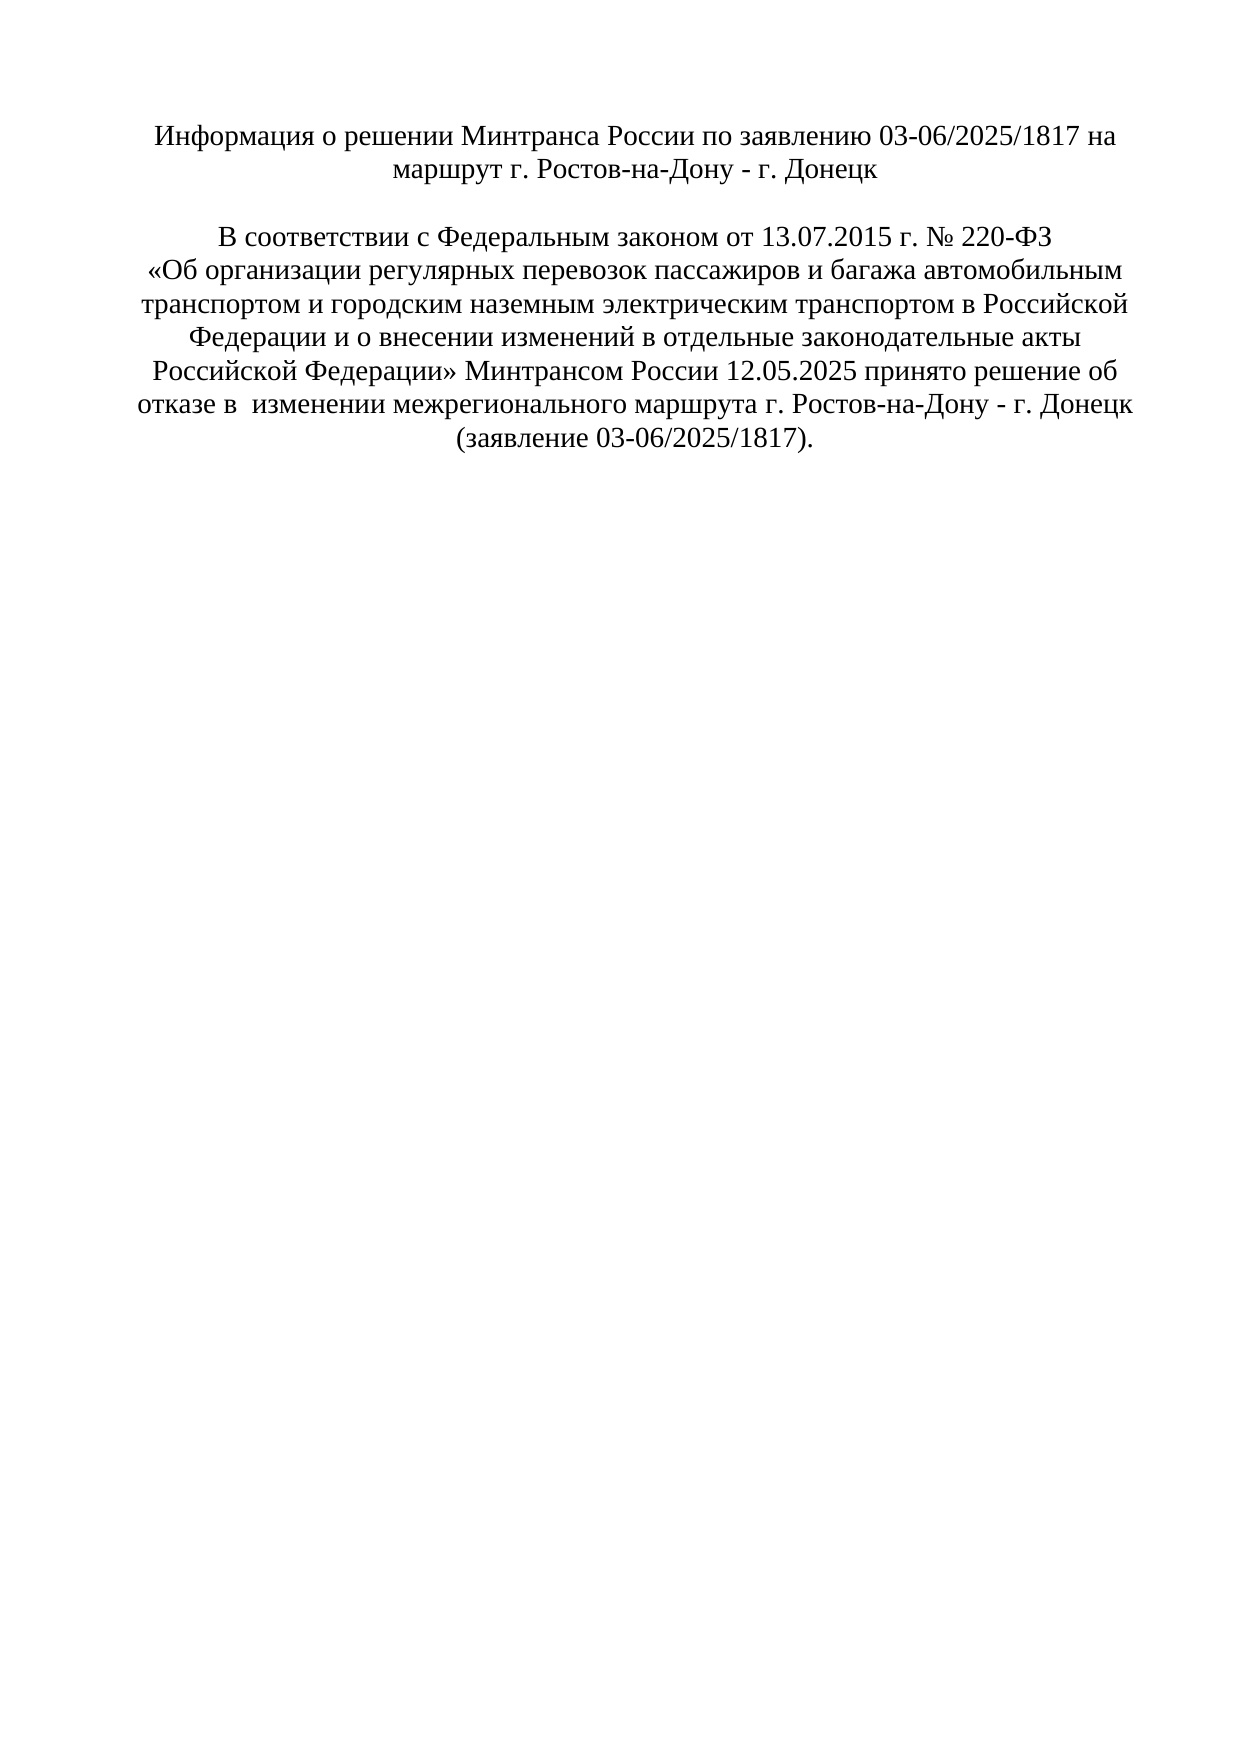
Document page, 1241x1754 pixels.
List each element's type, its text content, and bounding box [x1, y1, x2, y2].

text Информация о решении Минтранса России по заявлению 03-06/2025/1817 на маршрут г. Ростов-на-Дону - г. Донецк [118, 118, 1152, 185]
text В соответствии с Федеральным законом от 13.07.2015 г. № 220-ФЗ «Об организации регулярных перевозок пассажиров и багажа автомобильным транспортом и городским наземным электрическим транспортом в Российской Федерации и о внесении изменений в отдельные законодательные акты Российской Федерации» Минтрансом России 12.05.2025 принято решение об отказе в изменении межрегионального маршрута г. Ростов-на-Дону - г. Донецк (заявление 03-06/2025/1817). [118, 219, 1152, 453]
